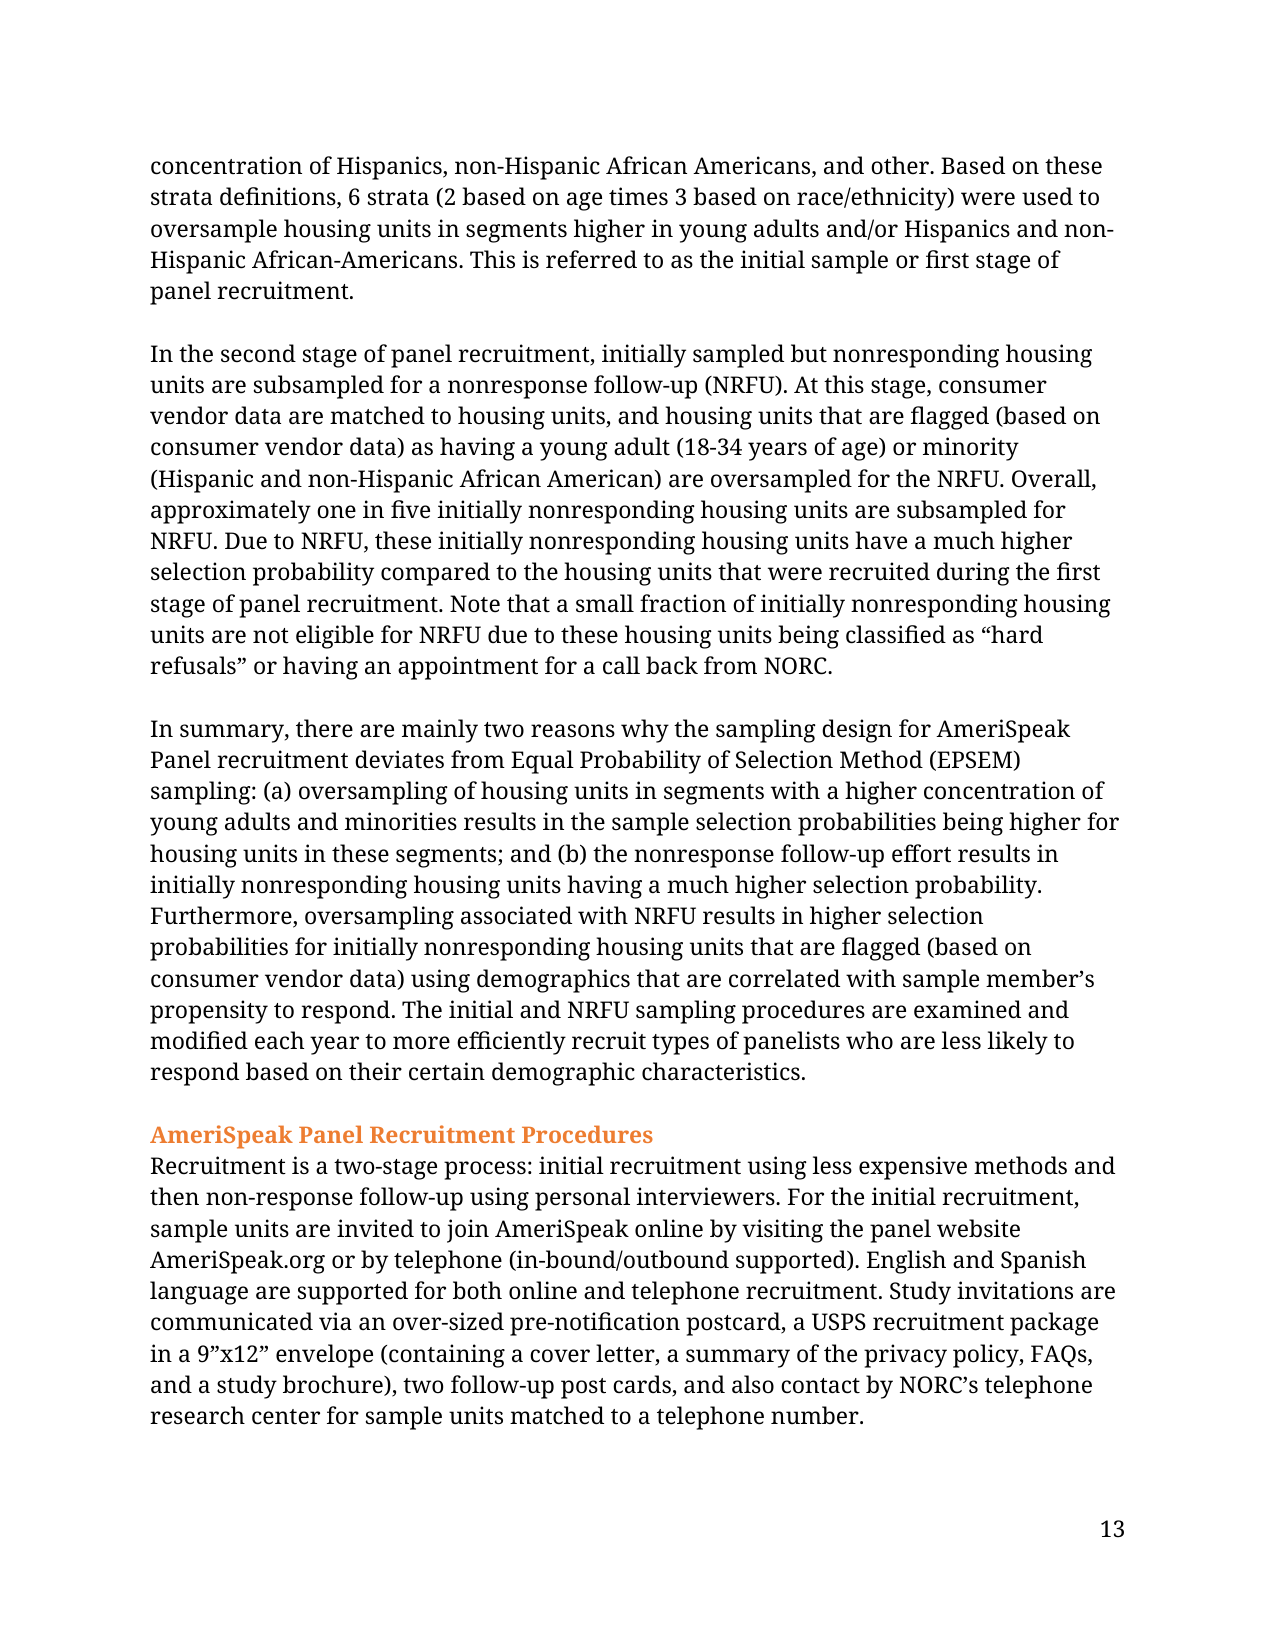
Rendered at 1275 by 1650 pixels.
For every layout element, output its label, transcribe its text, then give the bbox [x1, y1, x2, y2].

text In summary, there are mainly two reasons why the sampling design for AmeriSpeak Panel recruitment deviates from Equal Probability of Selection Method (EPSEM) sampling: (a) oversampling of housing units in segments with a higher concentration of young adults and minorities results in the sample selection probabilities being higher for housing units in these segments; and (b) the nonresponse follow-up effort results in initially nonresponding housing units having a much higher selection probability. Furthermore, oversampling associated with NRFU results in higher selection probabilities for initially nonresponding housing units that are flagged (based on consumer vendor data) using demographics that are correlated with sample member’s propensity to respond. The initial and NRFU sampling procedures are examined and modified each year to more efficiently recruit types of panelists who are less likely to respond based on their certain demographic characteristics. [150, 712, 1125, 1087]
text In the second stage of panel recruitment, initially sampled but nonresponding housing units are subsampled for a nonresponse follow-up (NRFU). At this stage, consumer vendor data are matched to housing units, and housing units that are flagged (based on consumer vendor data) as having a young adult (18-34 years of age) or minority (Hispanic and non-Hispanic African American) are oversampled for the NRFU. Overall, approximately one in five initially nonresponding housing units are subsampled for NRFU. Due to NRFU, these initially nonresponding housing units have a much higher selection probability compared to the housing units that were recruited during the first stage of panel recruitment. Note that a small fraction of initially nonresponding housing units are not eligible for NRFU due to these housing units being classified as “hard refusals” or having an appointment for a call back from NORC. [150, 337, 1125, 681]
text Recruitment is a two-stage process: initial recruitment using less expensive methods and then non-response follow-up using personal interviewers. For the initial recruitment, sample units are invited to join AmeriSpeak online by visiting the panel website AmeriSpeak.org or by telephone (in-bound/outbound supported). English and Spanish language are supported for both online and telephone recruitment. Study invitations are communicated via an over-sized pre-notification postcard, a USPS recruitment package in a 9”x12” envelope (containing a cover letter, a summary of the privacy policy, FAQs, and a study brochure), two follow-up post cards, and also contact by NORC’s telephone research center for sample units matched to a telephone number. [150, 1150, 1125, 1431]
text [150, 150, 1125, 306]
text AmeriSpeak Panel Recruitment Procedures [150, 1119, 1125, 1150]
